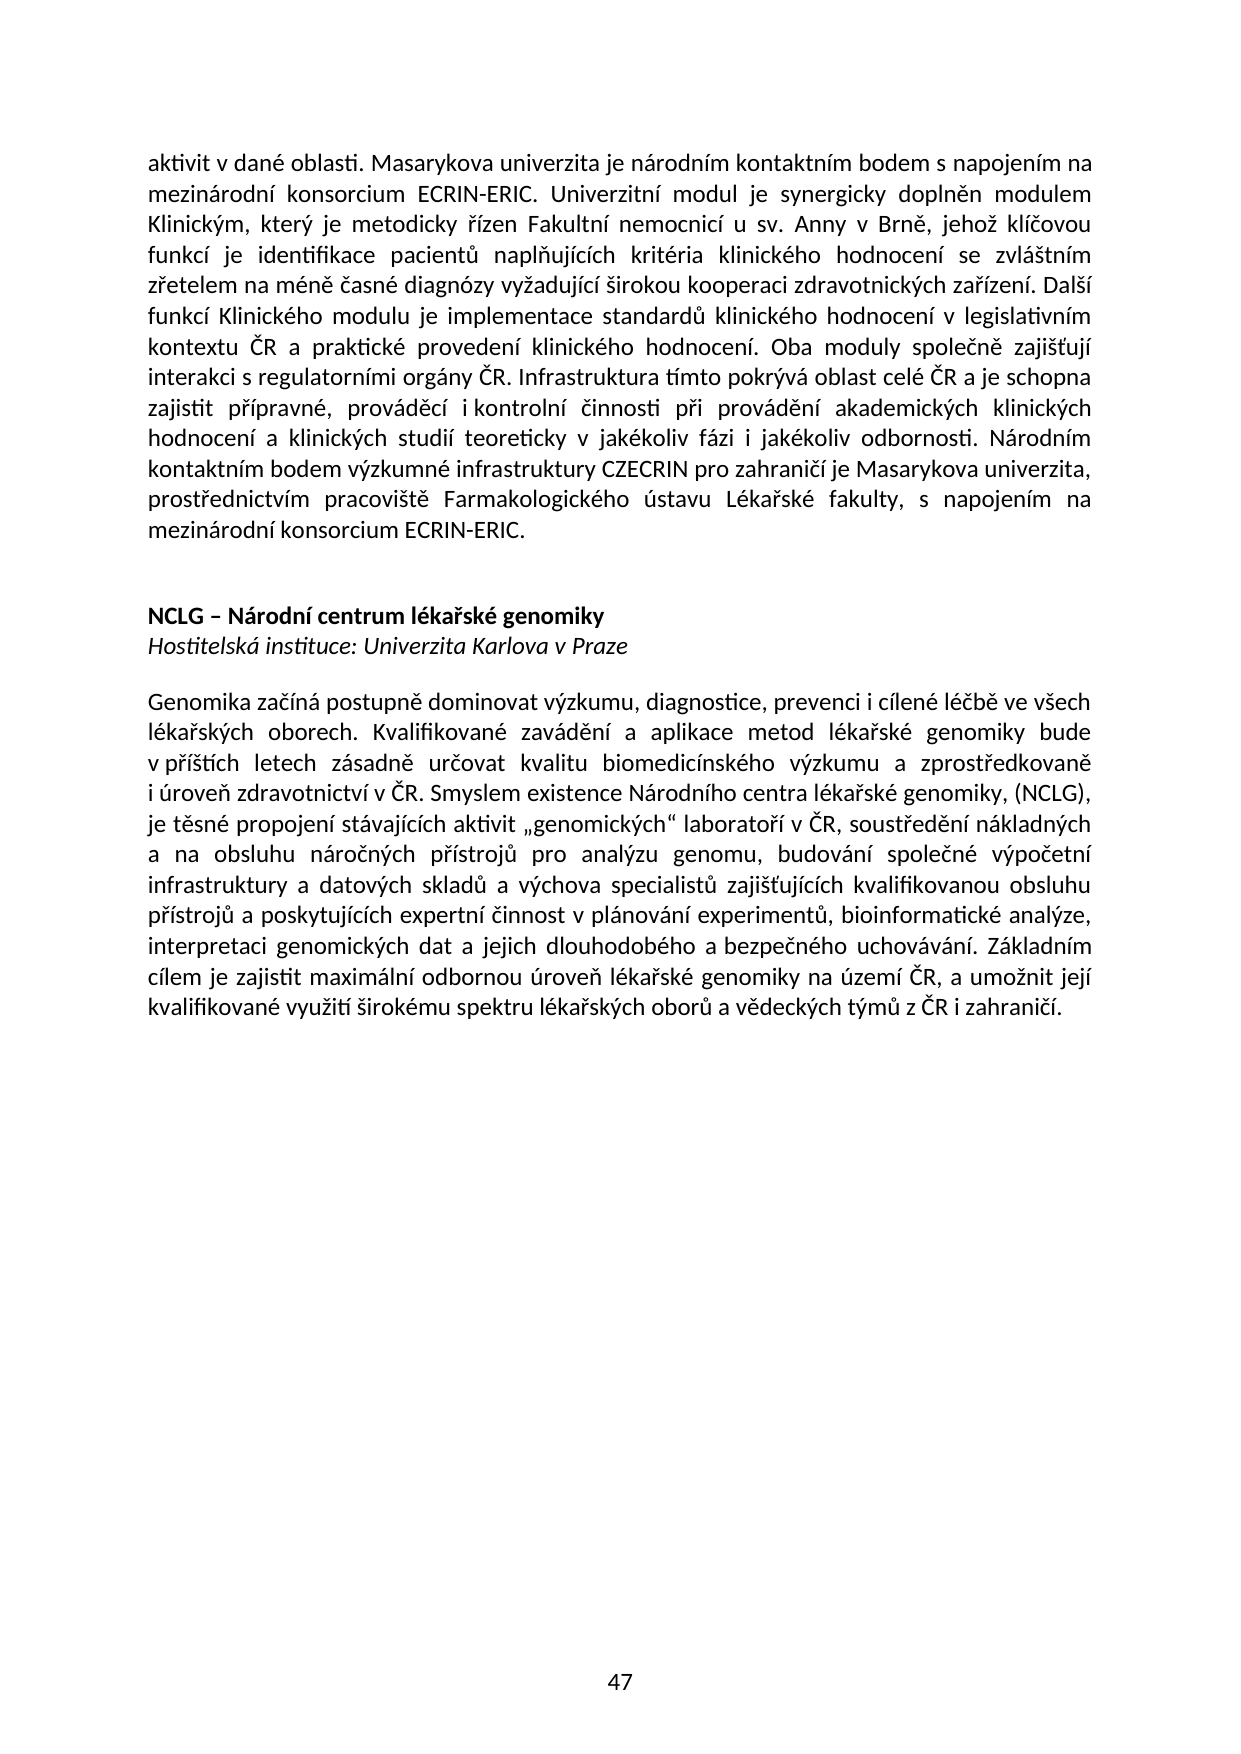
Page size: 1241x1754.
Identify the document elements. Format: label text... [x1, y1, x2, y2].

text Hostitelská instituce: Univerzita Karlova v Praze [148, 630, 1093, 661]
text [148, 148, 1093, 544]
text Genomika začíná postupně dominovat výzkumu, diagnostice, prevenci i cílené léčbě ve všech lékařských oborech. Kvalifikované zavádění a aplikace metod lékařské genomiky bude v příštích letech zásadně určovat kvalitu biomedicínského výzkumu a zprostředkovaně i úroveň zdravotnictví v ČR. Smyslem existence Národního centra lékařské genomiky, (NCLG), je těsné propojení stávajících aktivit „genomických“ laboratoří v ČR, soustředění nákladných a na obsluhu náročných přístrojů pro analýzu genomu, budování společné výpočetní infrastruktury a datových skladů a výchova specialistů zajišťujících kvalifikovanou obsluhu přístrojů a poskytujících expertní činnost v plánování experimentů, bioinformatické analýze, interpretaci genomických dat a jejich dlouhodobého a bezpečného uchovávání. Základním cílem je zajistit maximální odbornou úroveň lékařské genomiky na území ČR, a umožnit její kvalifikované využití širokému spektru lékařských oborů a vědeckých týmů z ČR i zahraničí. [148, 686, 1093, 1022]
text NCLG – Národní centrum lékařské genomiky [148, 600, 1093, 630]
